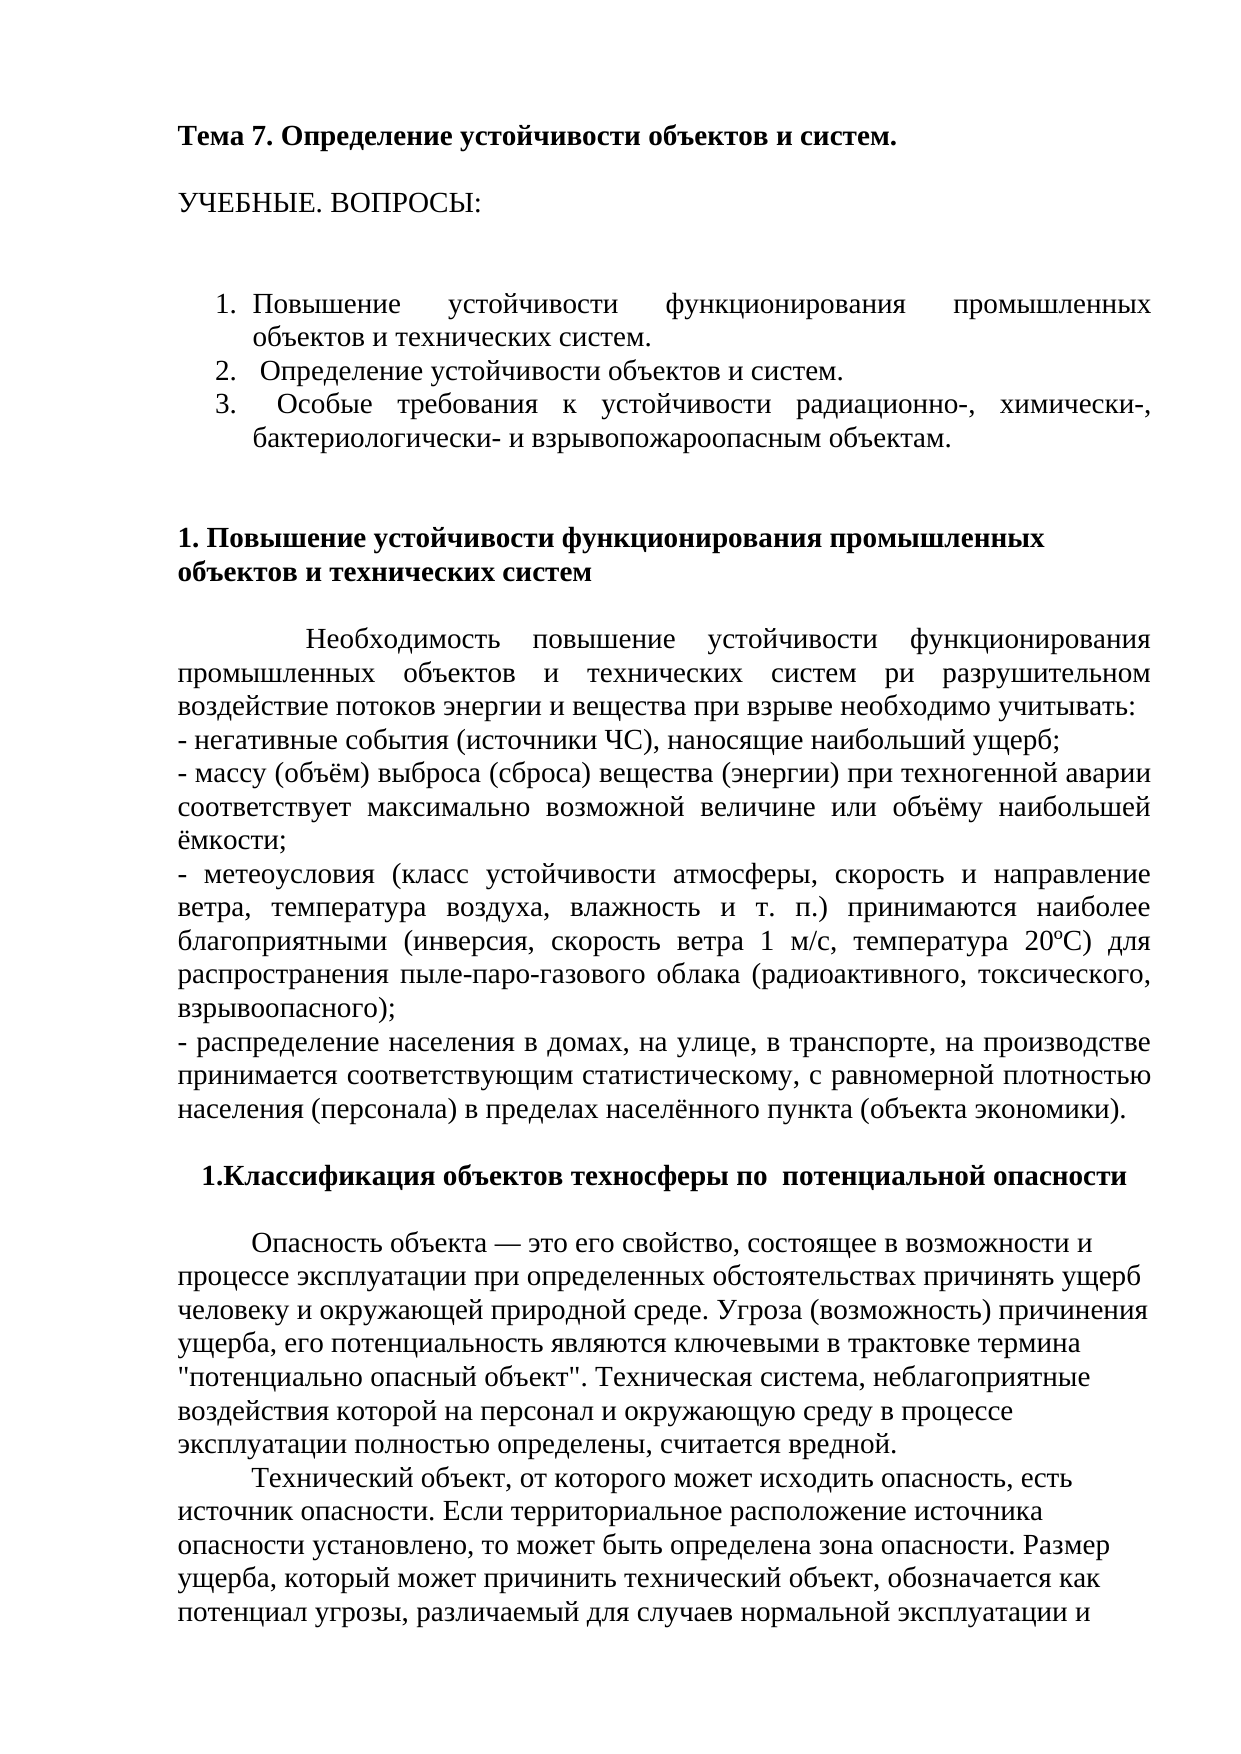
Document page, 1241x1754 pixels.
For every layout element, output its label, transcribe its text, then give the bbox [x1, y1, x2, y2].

text Тема 7. Определение устойчивости объектов и систем. [177, 118, 1152, 152]
text - массу (объём) выброса (сброса) вещества (энергии) при техногенной аварии соответствует максимально возможной величине или объёму наибольшей ёмкости; [177, 755, 1152, 856]
list Определение устойчивости объектов и систем. [215, 353, 1152, 386]
list Особые требования к устойчивости радиационно-, химически-, бактериологически- и взрывопожароопасным объектам. [215, 386, 1152, 453]
text 1. Повышение устойчивости функционирования промышленных объектов и технических систем [177, 521, 1152, 588]
text Опасность объекта — это его свойство, состоящее в возможности и процессе эксплуатации при определенных обстоятельствах причинять ущерб человеку и окружающей природной среде. Угроза (возможность) причинения ущерба, его потенциальность являются ключевыми в трактовке термина "потенциально опасный объект". Техническая система, неблагоприятные воздействия которой на персонал и окружающую среду в процессе эксплуатации полностью определены, считается вредной. [177, 1225, 1152, 1460]
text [177, 1460, 1152, 1627]
list Повышение устойчивости функционирования промышленных объектов и технических систем. [215, 286, 1152, 353]
text 1.Классификация объектов техносферы по потенциальной опасности [177, 1158, 1152, 1191]
text УЧЕБНЫЕ. ВОПРОСЫ: [177, 185, 1152, 219]
text - негативные события (источники ЧС), наносящие наибольший ущерб; [177, 722, 1152, 755]
text Необходимость повышение устойчивости функционирования промышленных объектов и технических систем ри разрушительном воздействие потоков энергии и вещества при взрыве необходимо учитывать: [177, 621, 1152, 722]
text - распределение населения в домах, на улице, в транспорте, на производстве принимается соответствующим статистическому, с равномерной плотностью населения (персонала) в пределах населённого пункта (объекта экономики). [177, 1024, 1152, 1124]
text - метеоусловия (класс устойчивости атмосферы, скорость и направление ветра, температура воздуха, влажность и т. п.) принимаются наиболее благоприятными (инверсия, скорость ветра 1 м/с, температура 20ºС) для распространения пыле-паро-газового облака (радиоактивного, токсического, взрывоопасного); [177, 856, 1152, 1024]
